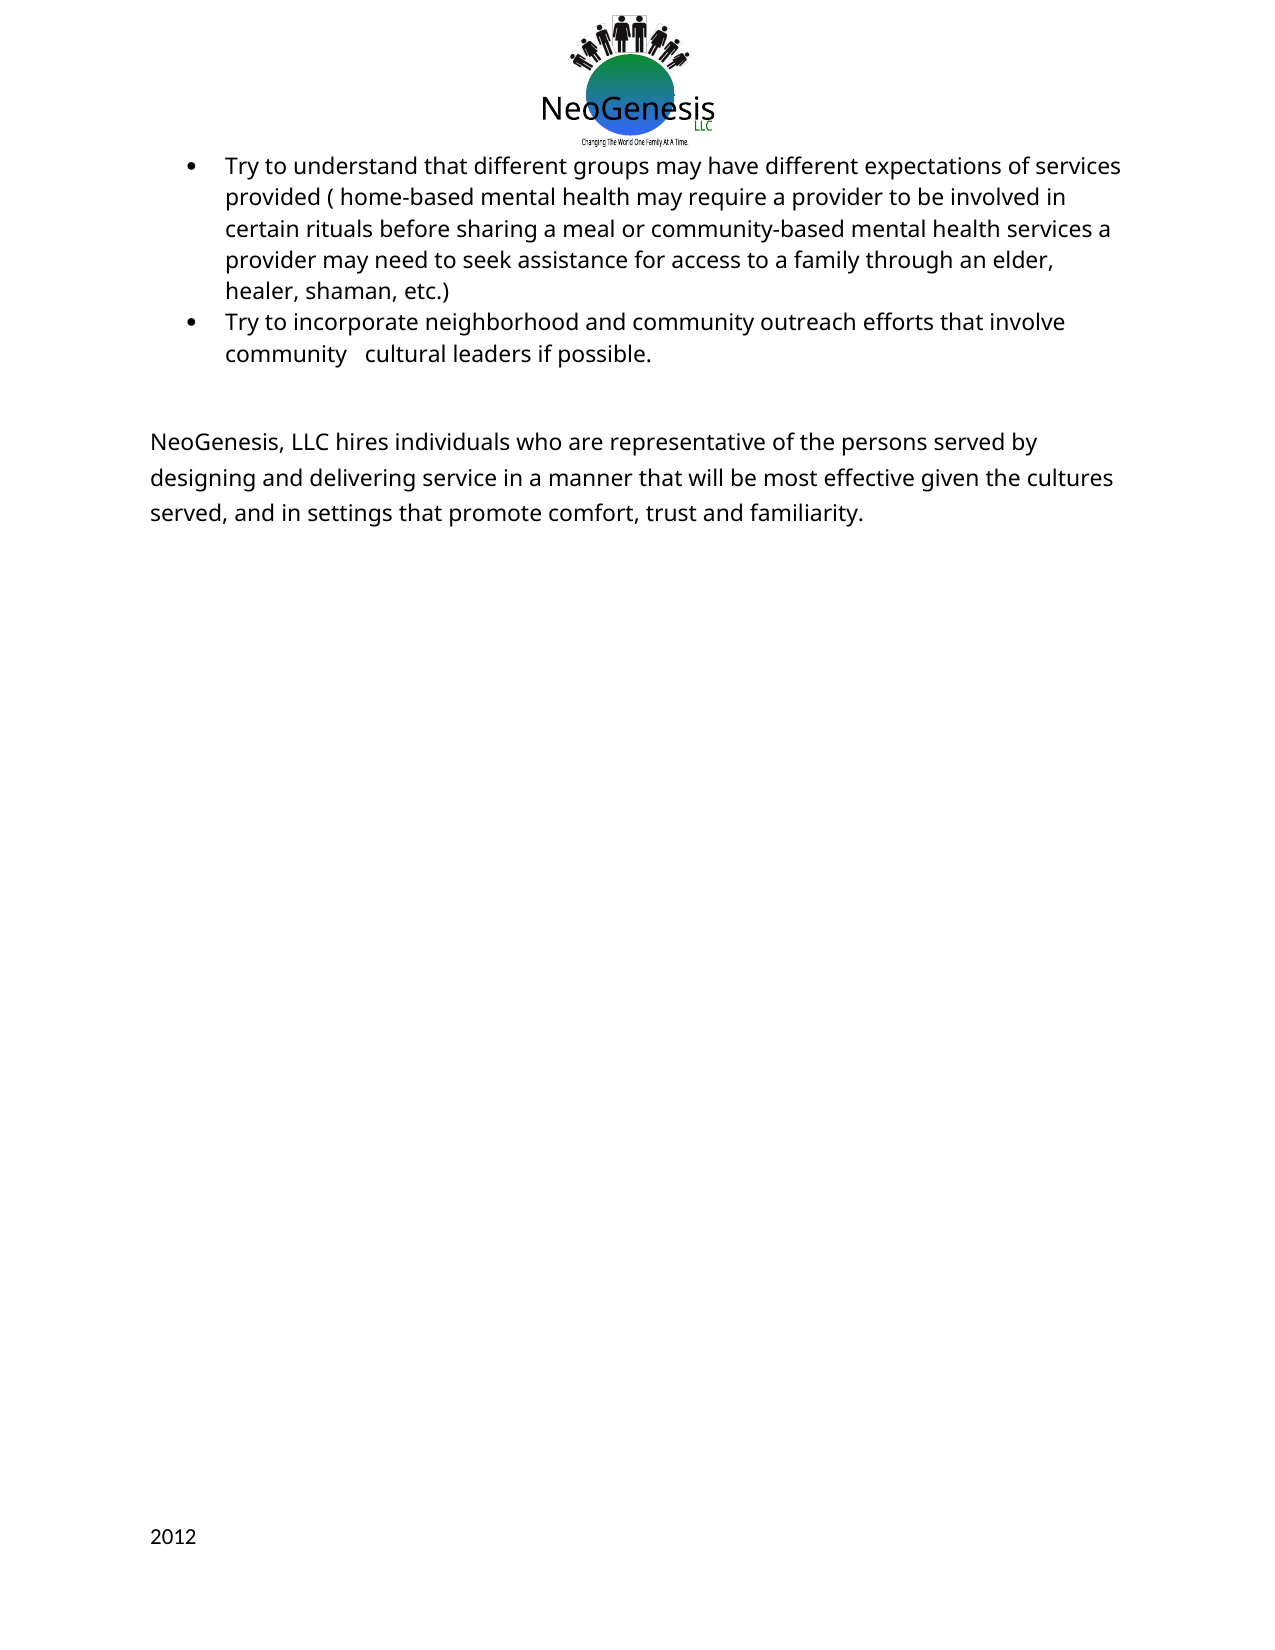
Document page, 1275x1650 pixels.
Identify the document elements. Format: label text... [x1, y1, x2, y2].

picture [568, 15, 693, 74]
list Try to incorporate neighborhood and community outreach efforts that involve community cultural leaders if possible. [187, 306, 1125, 369]
text NeoGenesis, LLC hires individuals who are representative of the persons served by designing and delivering service in a manner that will be most effective given the cultures served, and in settings that promote comfort, trust and familiarity. [150, 426, 1125, 529]
list Try to understand that different groups may have different expectations of services provided ( home-based mental health may require a provider to be involved in certain rituals before sharing a meal or community-based mental health services a provider may need to seek assistance for access to a family through an elder, healer, shaman, etc.) [187, 150, 1125, 306]
